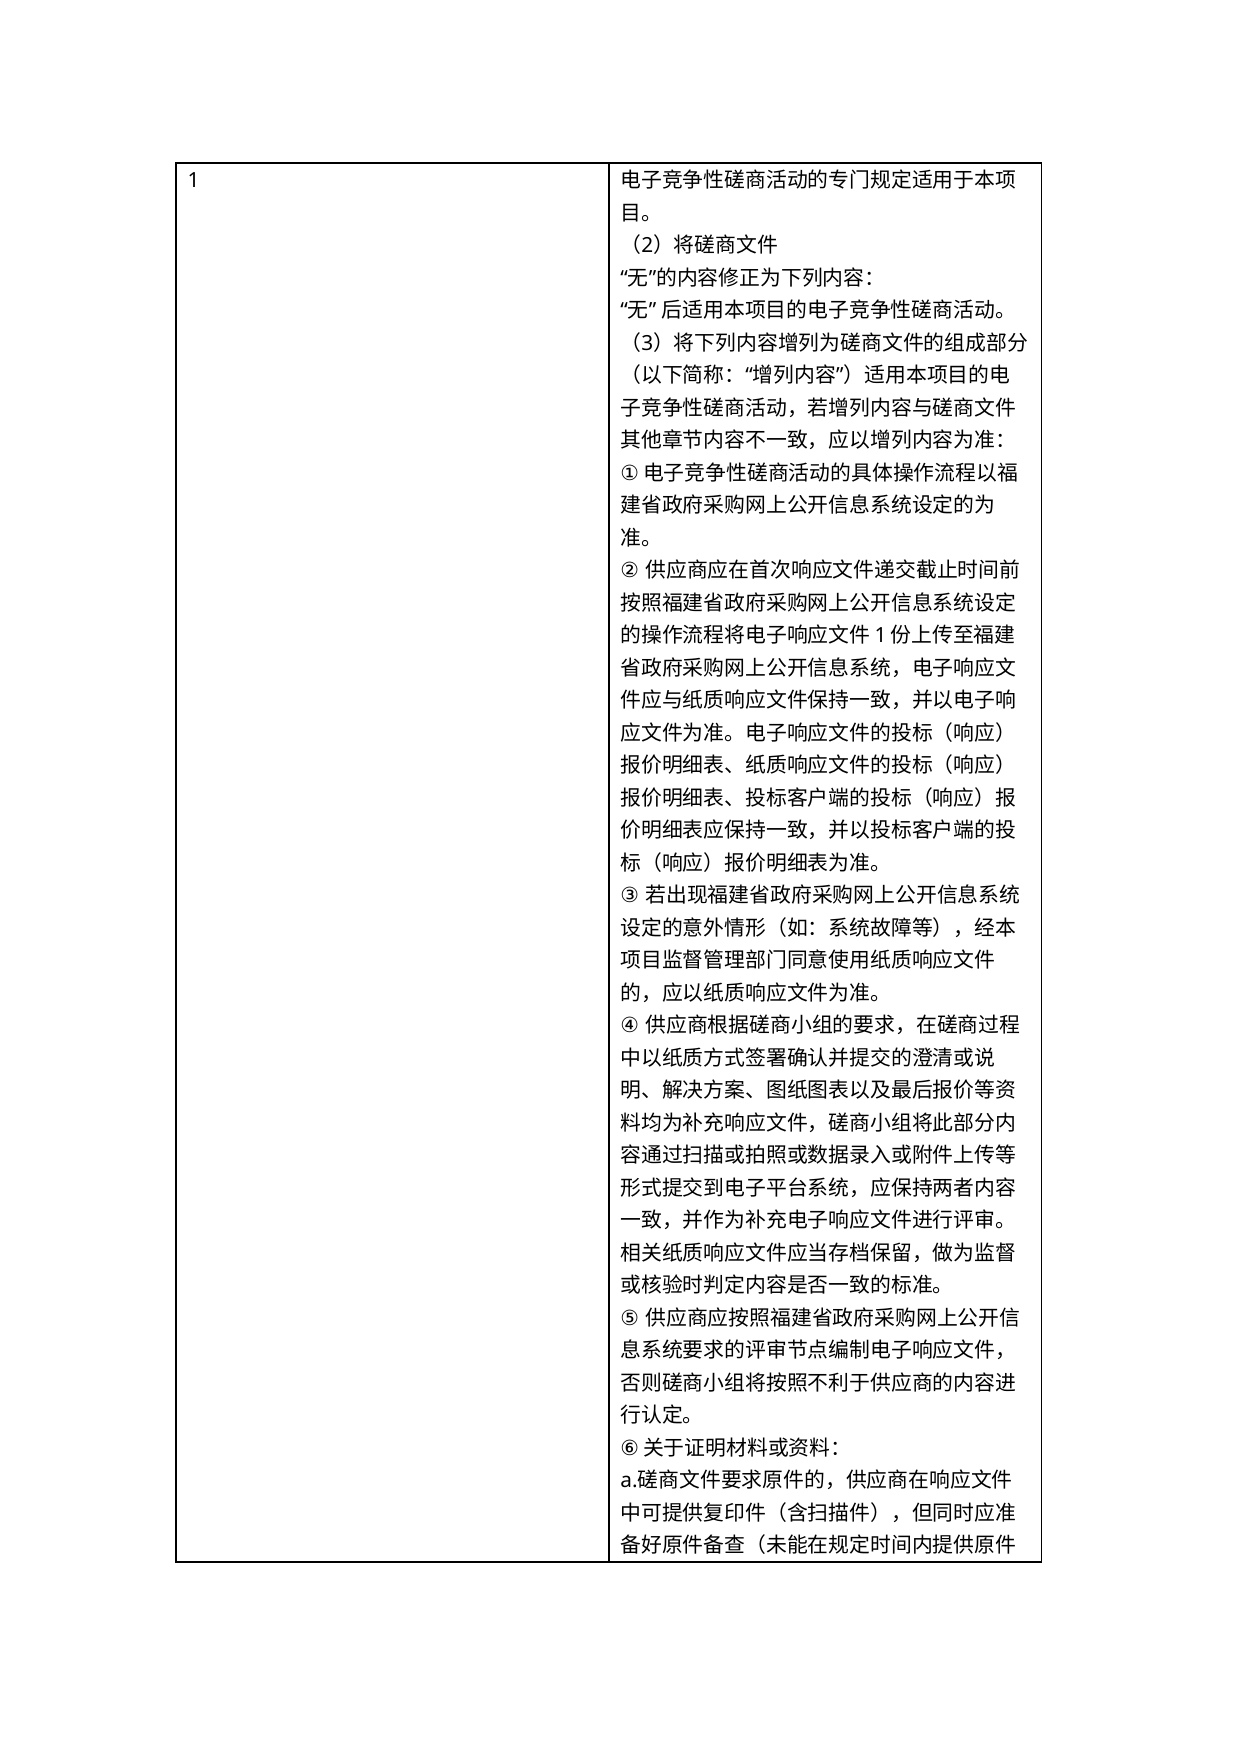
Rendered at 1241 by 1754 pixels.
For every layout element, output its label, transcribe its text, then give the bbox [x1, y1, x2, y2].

table_cell 1 [177, 164, 608, 1561]
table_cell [610, 164, 1041, 1561]
